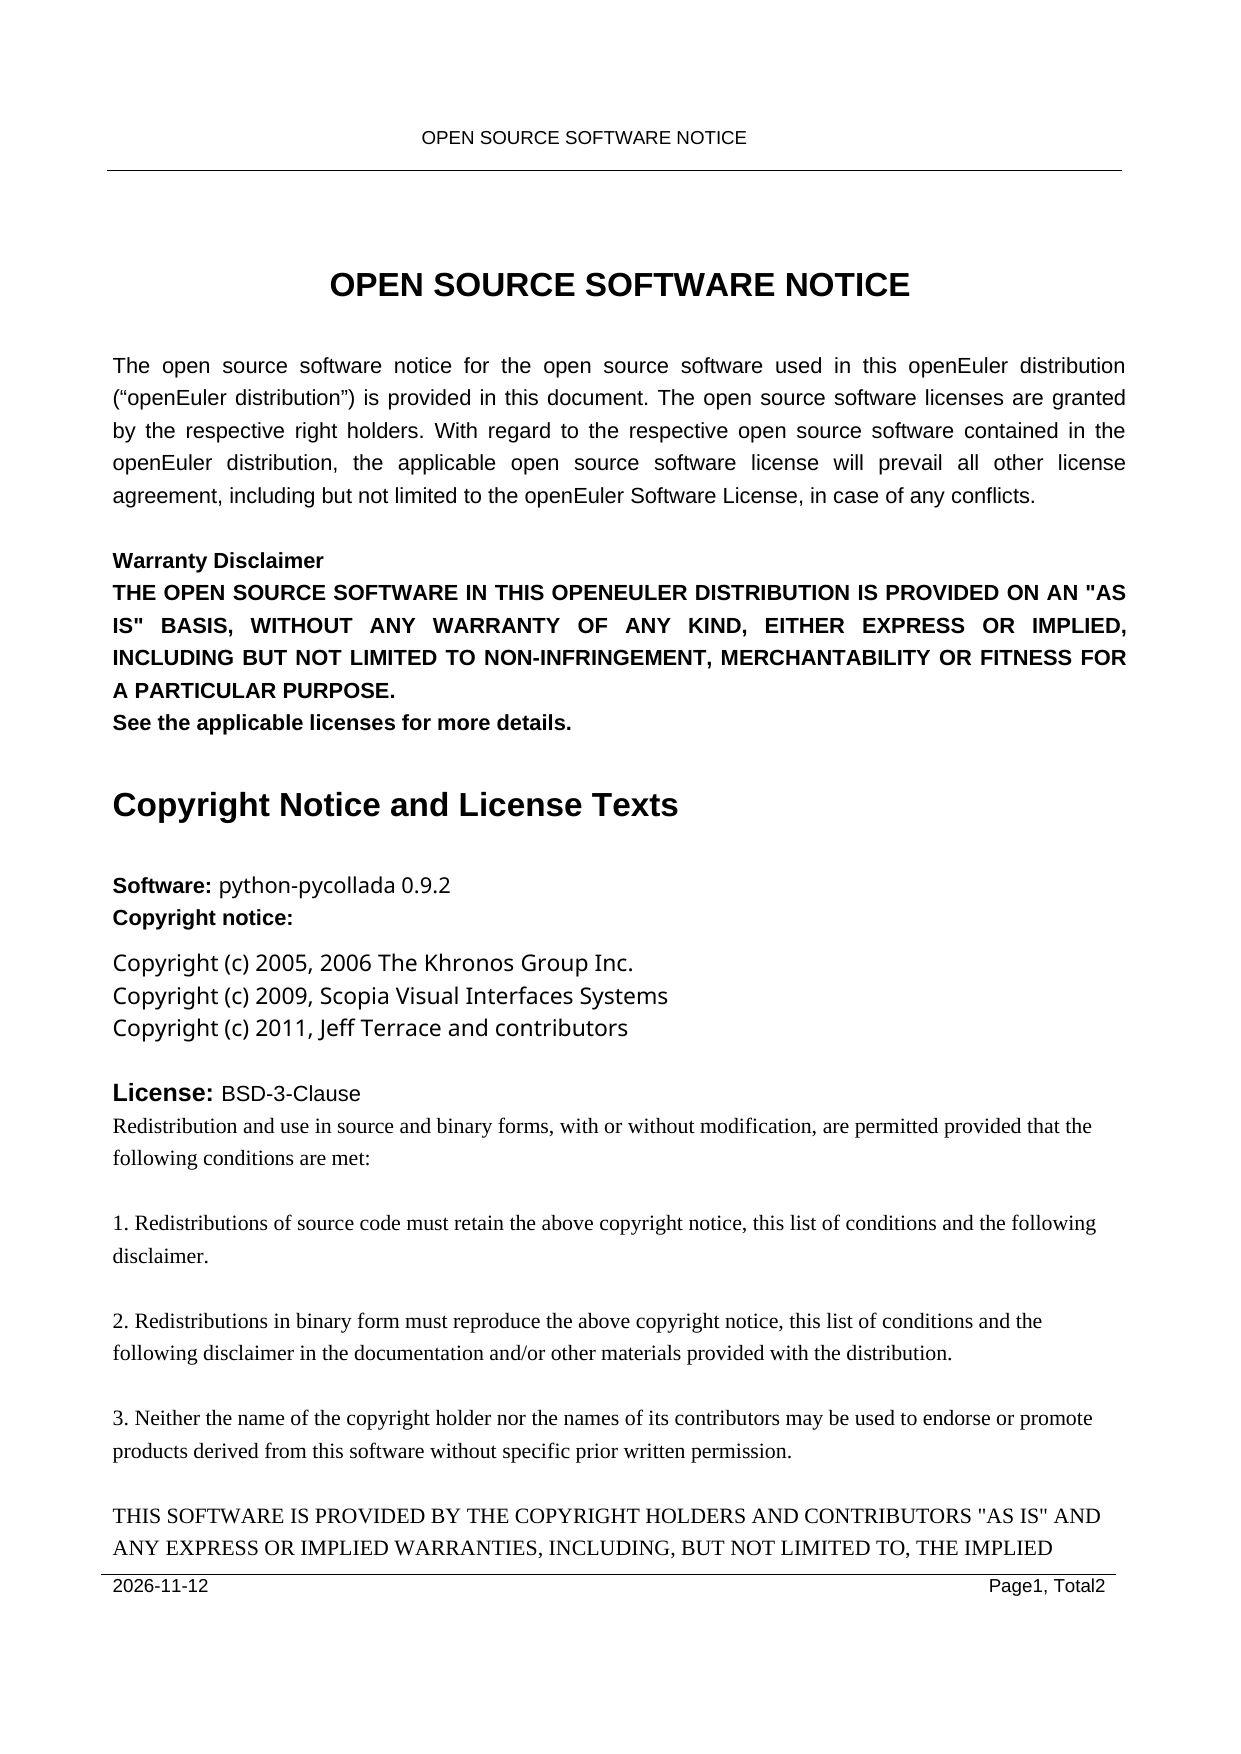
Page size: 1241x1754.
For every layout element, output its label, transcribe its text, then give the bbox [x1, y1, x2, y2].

text THE OPEN SOURCE SOFTWARE IN THIS OPENEULER DISTRIBUTION IS PROVIDED ON AN "AS IS" BASIS, WITHOUT ANY WARRANTY OF ANY KIND, EITHER EXPRESS OR IMPLIED, INCLUDING BUT NOT LIMITED TO NON-INFRINGEMENT, MERCHANTABILITY OR FITNESS FOR A PARTICULAR PURPOSE. See the applicable licenses for more details. [112, 576, 1128, 739]
text OPEN SOURCE SOFTWARE NOTICE [112, 251, 1128, 316]
text Copyright (c) 2005, 2006 The Khronos Group Inc. Copyright (c) 2009, Scopia Visual Interfaces Systems Copyright (c) 2011, Jeff Terrace and contributors [112, 947, 1128, 1077]
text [112, 1109, 1128, 1564]
text License: BSD-3-Clause [112, 1077, 1128, 1109]
title Software: python-pycollada 0.9.2 [112, 869, 1128, 901]
text The open source software notice for the open source software used in this openEuler distribution (“openEuler distribution”) is provided in this document. The open source software licenses are granted by the respective right holders. With regard to the respective open source software contained in the openEuler distribution, the applicable open source software license will prevail all other license agreement, including but not limited to the openEuler Software License, in case of any conflicts. [112, 349, 1128, 511]
text Warranty Disclaimer [112, 544, 1128, 576]
text Copyright notice: [112, 901, 1128, 934]
text Copyright Notice and License Texts [112, 771, 1128, 836]
